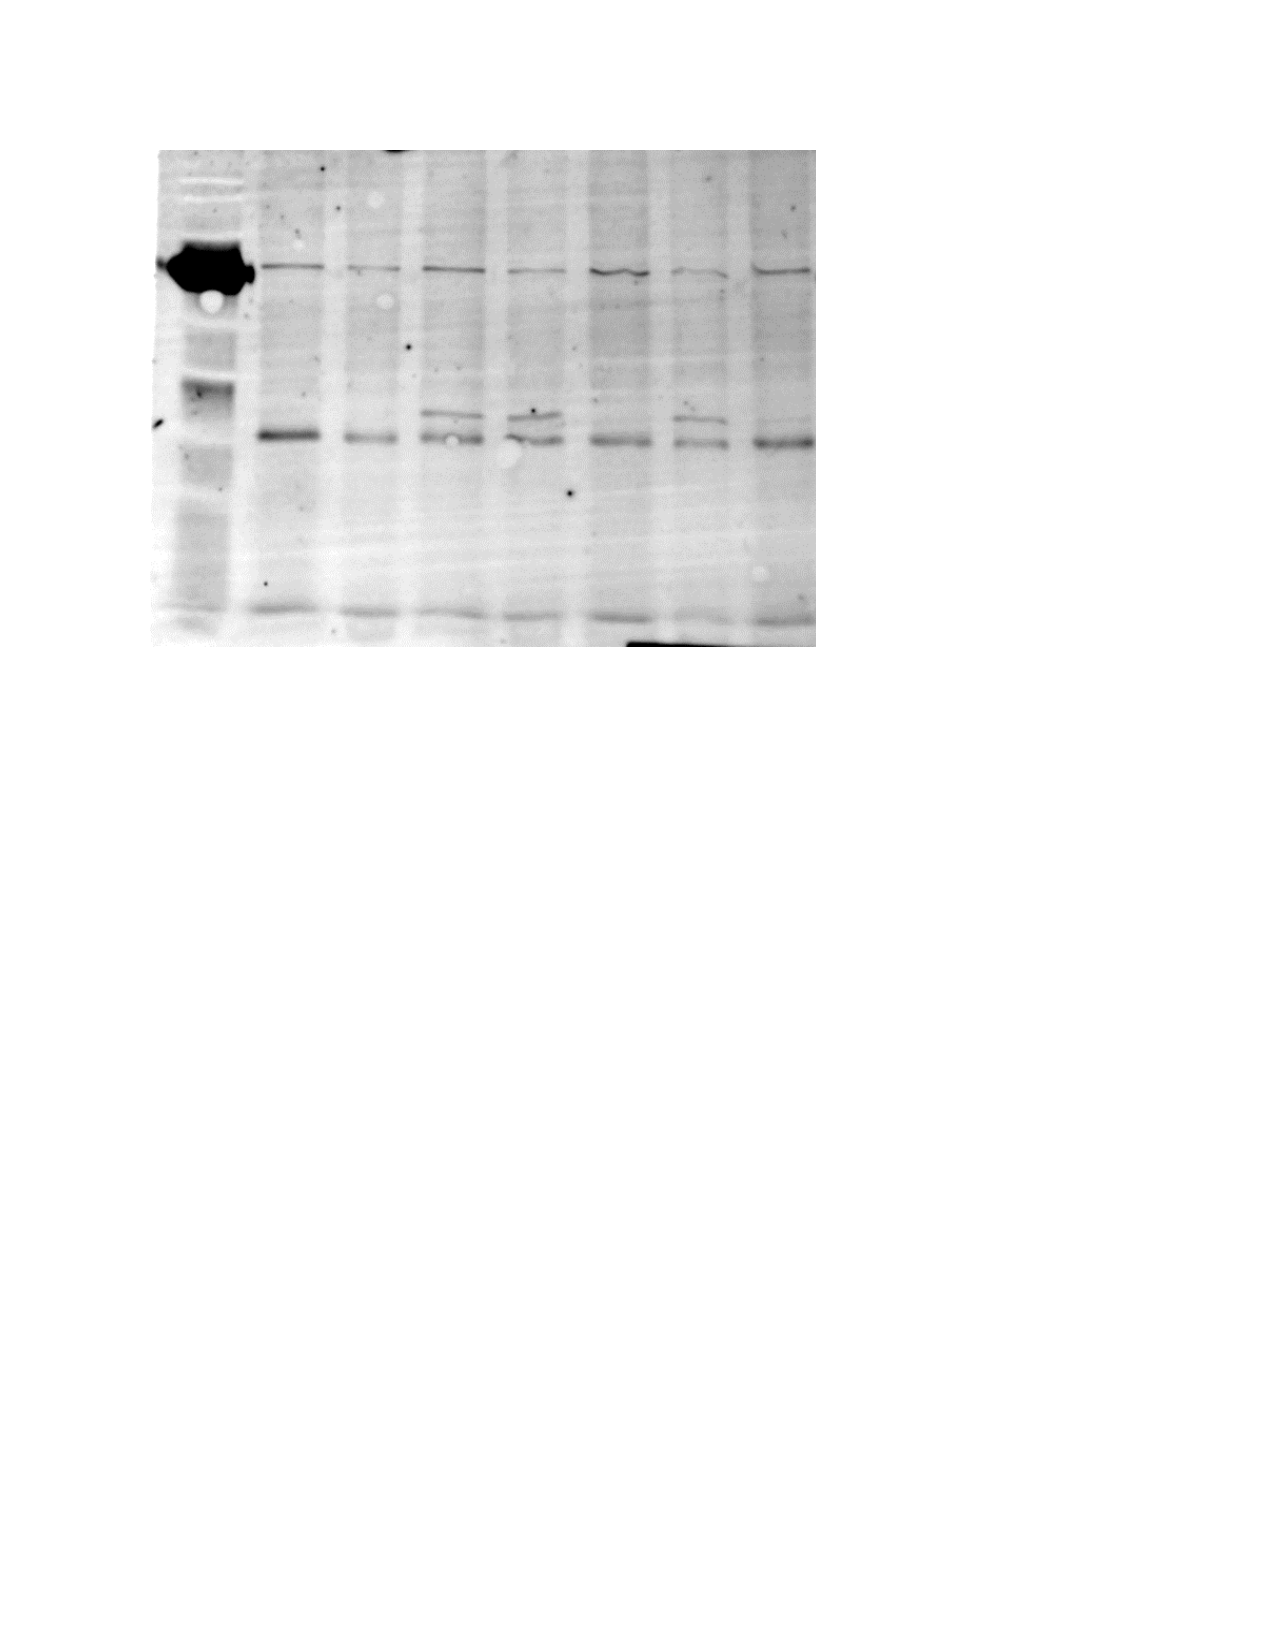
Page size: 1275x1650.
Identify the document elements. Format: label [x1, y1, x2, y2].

picture [150, 150, 816, 647]
